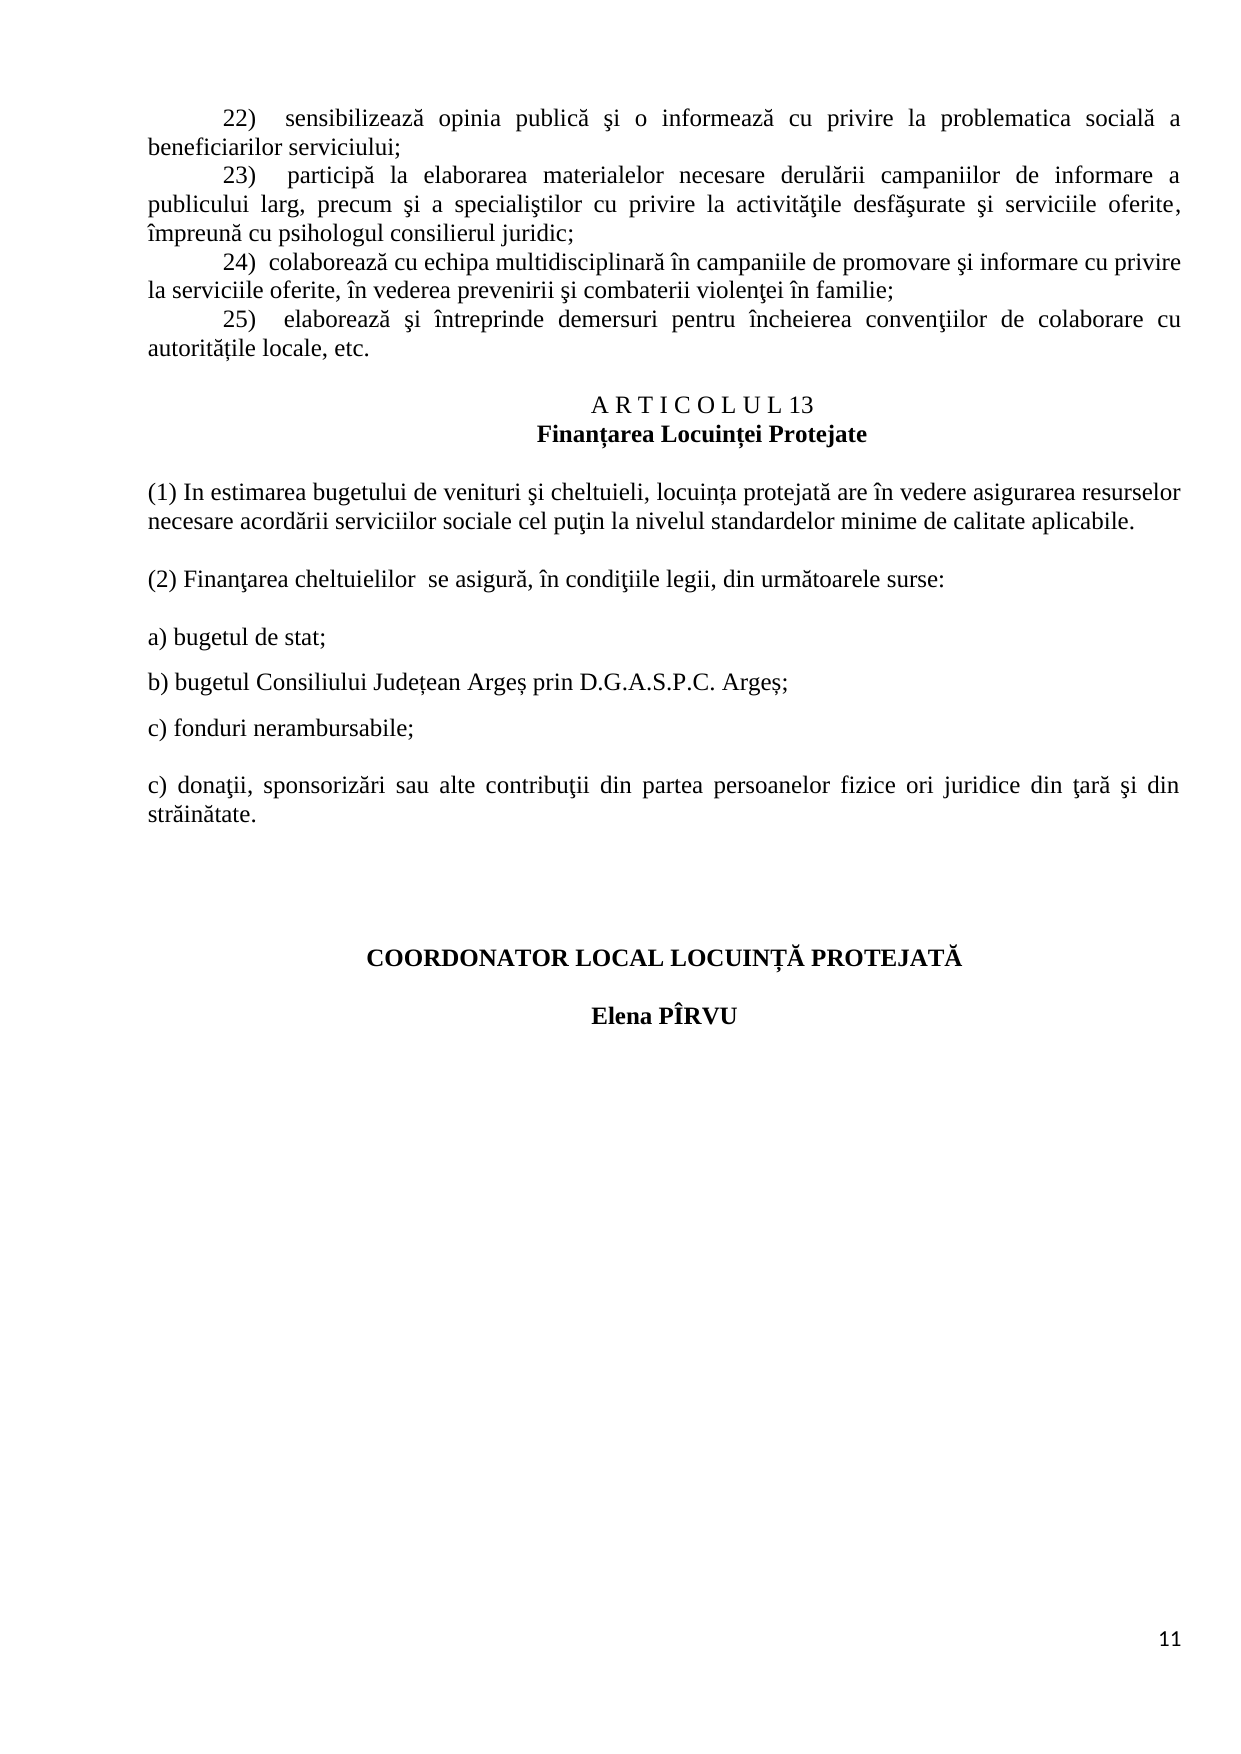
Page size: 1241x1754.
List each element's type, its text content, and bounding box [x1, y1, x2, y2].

text a) bugetul de stat; [148, 622, 1181, 651]
text (1) In estimarea bugetului de venituri şi cheltuieli, locuința protejată are în vedere asigurarea resurselor necesare acordării serviciilor sociale cel puţin la nivelul standardelor minime de calitate aplicabile. [148, 477, 1181, 535]
text (2) Finanţarea cheltuielilor se asigură, în condiţiile legii, din următoarele surse: [148, 564, 1181, 593]
text 23) participă la elaborarea materialelor necesare derulării campaniilor de informare a publicului larg, precum şi a specialiştilor cu privire la activităţile desfăşurate şi serviciile oferite, împreună cu psihologul consilierul juridic; [148, 161, 1181, 247]
list Finanțarea Locuinței Protejate [223, 419, 1181, 448]
text 24) colaborează cu echipa multidisciplinară în campaniile de promovare şi informare cu privire la serviciile oferite, în vederea prevenirii şi combaterii violenţei în familie; [148, 247, 1181, 304]
text COORDONATOR LOCAL LOCUINȚĂ PROTEJATĂ [148, 943, 1181, 972]
text 22) sensibilizează opinia publică şi o informează cu privire la problematica socială a beneficiarilor serviciului; [148, 103, 1181, 161]
text Elena PÎRVU [148, 1001, 1181, 1029]
text b) bugetul Consiliului Județean Argeș prin D.G.A.S.P.C. Argeș; [148, 667, 1181, 696]
text c) donaţii, sponsorizări sau alte contribuţii din partea persoanelor fizice ori juridice din ţară şi din străinătate. [148, 771, 1181, 828]
list A R T I C O L U L 13 [223, 391, 1181, 419]
text c) fonduri nerambursabile; [148, 713, 1181, 741]
text 25) elaborează şi întreprinde demersuri pentru încheierea convenţiilor de colaborare cu autoritățile locale, etc. [148, 304, 1181, 362]
